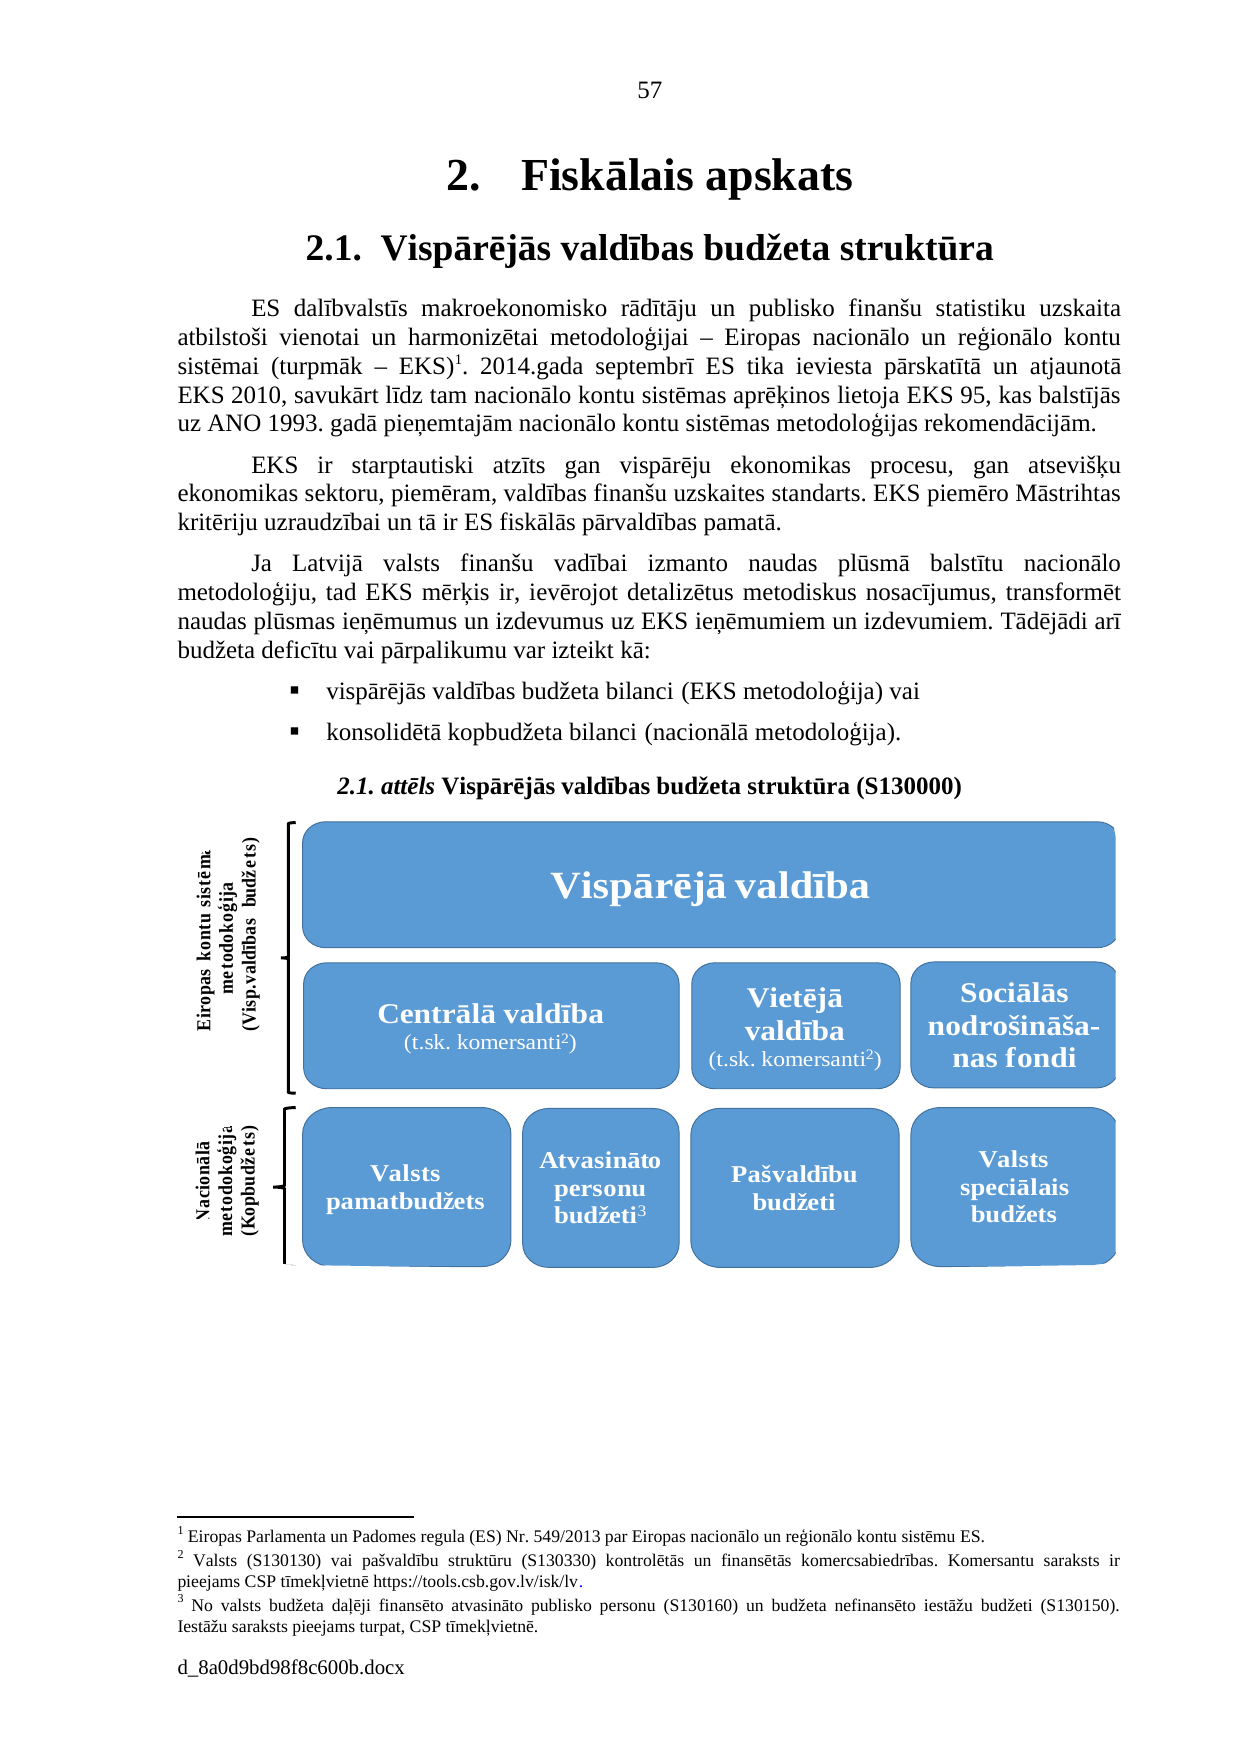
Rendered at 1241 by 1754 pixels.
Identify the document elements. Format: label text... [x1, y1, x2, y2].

text EKS ir starptautiski atzīts gan vispārēju ekonomikas procesu, gan atsevišķu ekonomikas sektoru, piemēram, valdības finanšu uzskaites standarts. EKS piemēro Māstrihtas kritēriju uzraudzībai un tā ir ES fiskālās pārvaldības pamatā. [177, 450, 1122, 536]
list vispārējās valdības budžeta bilanci(EKS metodoloģija) vai [288, 676, 1122, 705]
subtitle Vispārējās valdības budžeta struktūra [177, 225, 1122, 268]
list konsolidētā kopbudžeta bilanci(nacionālā metodoloģija). [288, 717, 1122, 746]
text 2.1. attēls Vispārējās valdības budžeta struktūra (S130000) [177, 771, 1122, 800]
text ES dalībvalstīs makroekonomisko rādītāju un publisko finanšu statistiku uzskaita atbilstoši vienotai un harmonizētai metodoloģijai – Eiropas nacionālo un reģionālo kontu sistēmai (turpmāk – EKS). 2014.gada septembrī ES tika ieviesta pārskatītā un atjaunotā EKS 2010, savukārt līdz tam nacionālo kontu sistēmas aprēķinos lietoja EKS 95, kas balstījās uz ANO 1993. gadā pieņemtajām nacionālo kontu sistēmas metodoloģijas rekomendācijām. [177, 293, 1122, 437]
text Ja Latvijā valsts finanšu vadībai izmanto naudas plūsmā balstītu nacionālo metodoloģiju, tad EKS mērķis ir, ievērojot detalizētus metodiskus nosacījumus, transformēt naudas plūsmas ieņēmumus un izdevumus uz EKS ieņēmumiem un izdevumiem. Tādējādi arī budžeta deficītu vai pārpalikumu var izteikt kā: [177, 548, 1122, 663]
subtitle Fiskālais apskats [177, 148, 1122, 200]
